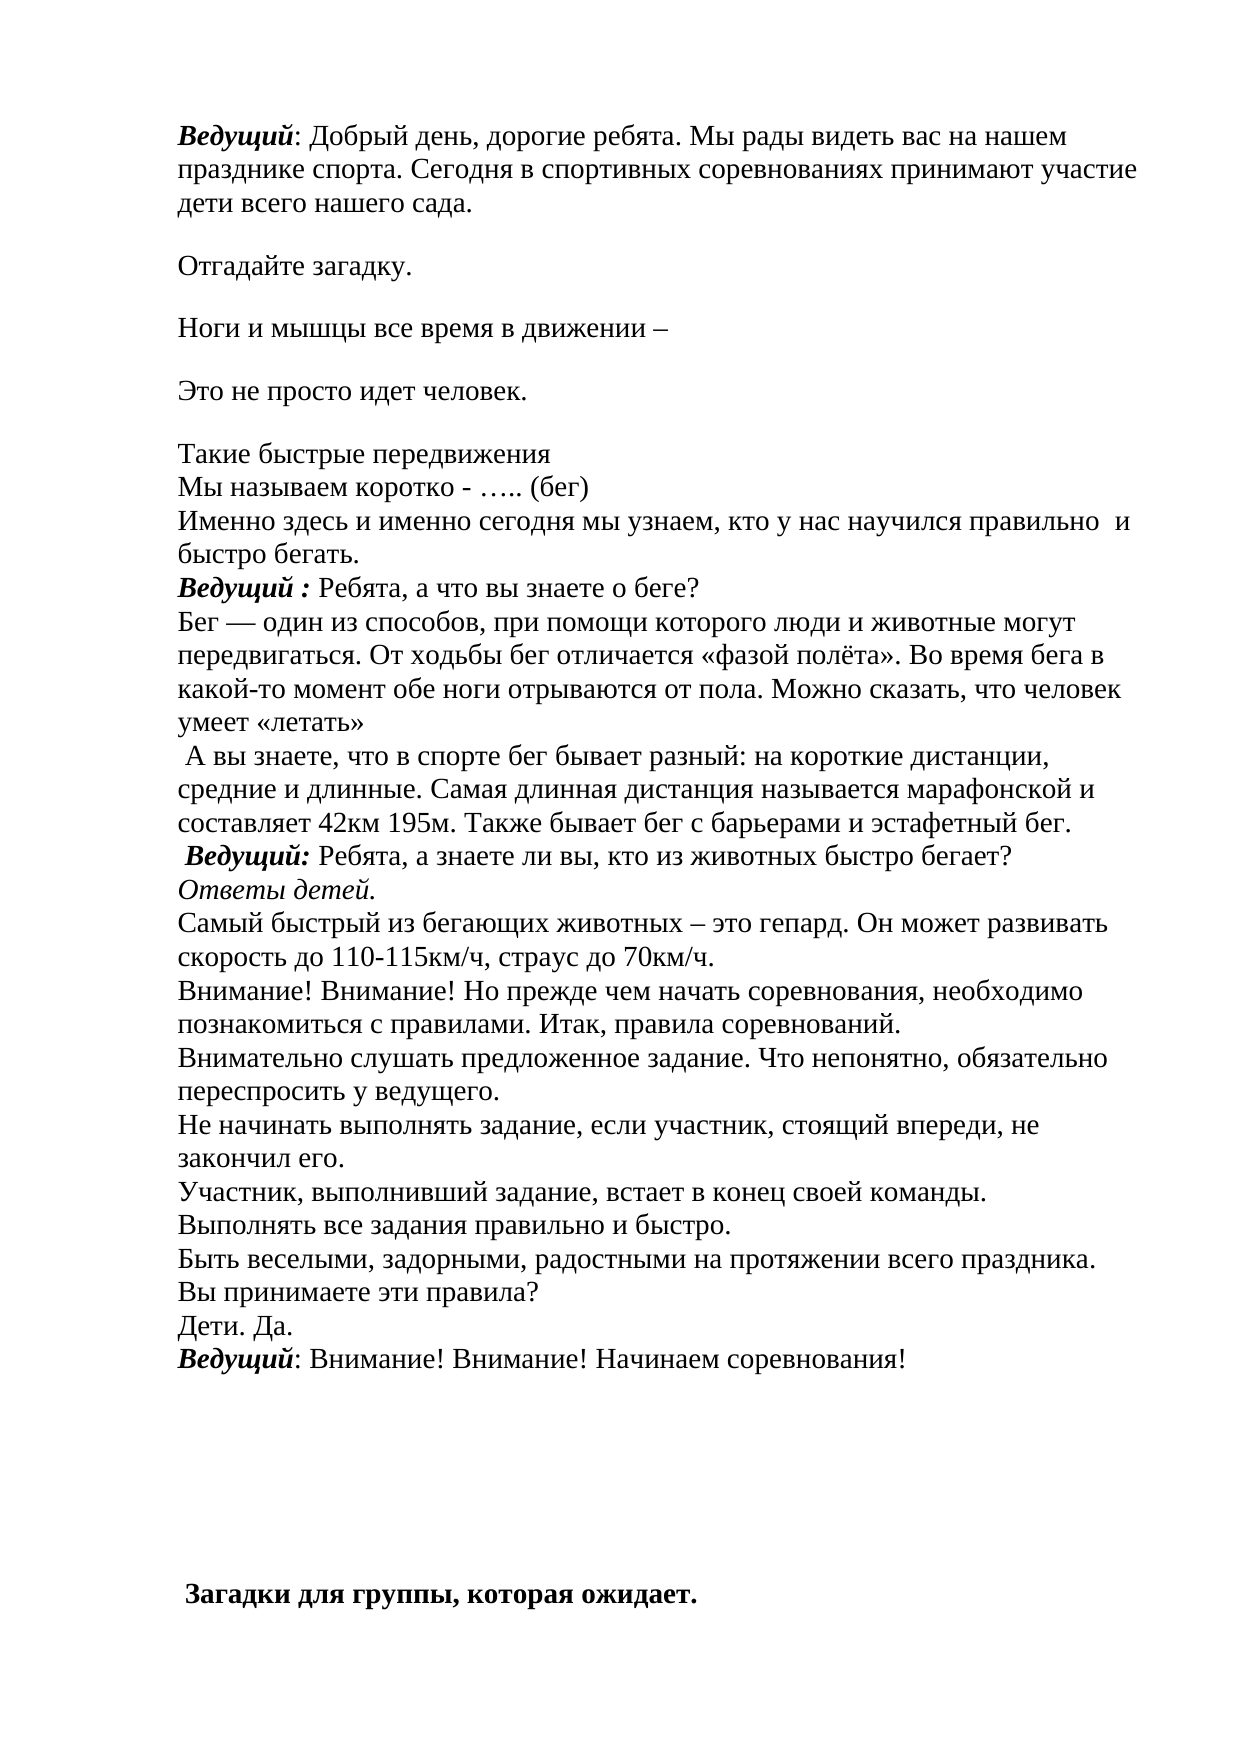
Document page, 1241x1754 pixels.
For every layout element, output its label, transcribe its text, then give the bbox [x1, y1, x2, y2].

text Ответы детей. [177, 872, 1152, 906]
text Ведущий: Внимание! Внимание! Начинаем соревнования! [177, 1342, 1152, 1375]
text Загадки для группы, которая ожидает. [177, 1576, 1152, 1610]
text Отгадайте загадку. [177, 248, 1152, 281]
text Ведущий : Ребята, а что вы знаете о беге? [177, 570, 1152, 604]
text Именно здесь и именно сегодня мы узнаем, кто у нас научился правильно и быстро бегать. [177, 503, 1152, 570]
text Внимательно слушать предложенное задание. Что непонятно, обязательно переспросить у ведущего. [177, 1040, 1152, 1107]
text Быть веселыми, задорными, радостными на протяжении всего праздника. [177, 1241, 1152, 1274]
text Мы называем коротко - ….. (бег) [177, 469, 1152, 503]
text Бег — один из способов, при помощи которого люди и животные могут передвигаться. От ходьбы бег отличается «фазой полёта». Во время бега в какой-то момент обе ноги отрываются от пола. Можно сказать, что человек умеет «летать» [177, 604, 1152, 738]
text Внимание! Внимание! Но прежде чем начать соревнования, необходимо познакомиться с правилами. Итак, правила соревнований. [177, 973, 1152, 1040]
text Ведущий: Ребята, а знаете ли вы, кто из животных быстро бегает? [177, 838, 1152, 872]
text Это не просто идет человек. [177, 373, 1152, 407]
text Ноги и мышцы все время в движении – [177, 311, 1152, 344]
text Участник, выполнивший задание, встает в конец своей команды. [177, 1174, 1152, 1207]
text Ведущий: Добрый день, дорогие ребята. Мы рады видеть вас на нашем празднике спорта. Сегодня в спортивных соревнованиях принимают участие дети всего нашего сада. [177, 118, 1152, 219]
text Самый быстрый из бегающих животных – это гепард. Он может развивать скорость до 110-115км/ч, страус до 70км/ч. [177, 906, 1152, 973]
text А вы знаете, что в спорте бег бывает разный: на короткие дистанции, средние и длинные. Самая длинная дистанция называется марафонской и составляет 42км 195м. Также бывает бег с барьерами и эстафетный бег. [177, 738, 1152, 838]
text Дети. Да. [177, 1308, 1152, 1342]
text Вы принимаете эти правила? [177, 1274, 1152, 1308]
text Такие быстрые передвижения [177, 436, 1152, 469]
text Не начинать выполнять задание, если участник, стоящий впереди, не закончил его. [177, 1107, 1152, 1174]
text Выполнять все задания правильно и быстро. [177, 1207, 1152, 1241]
